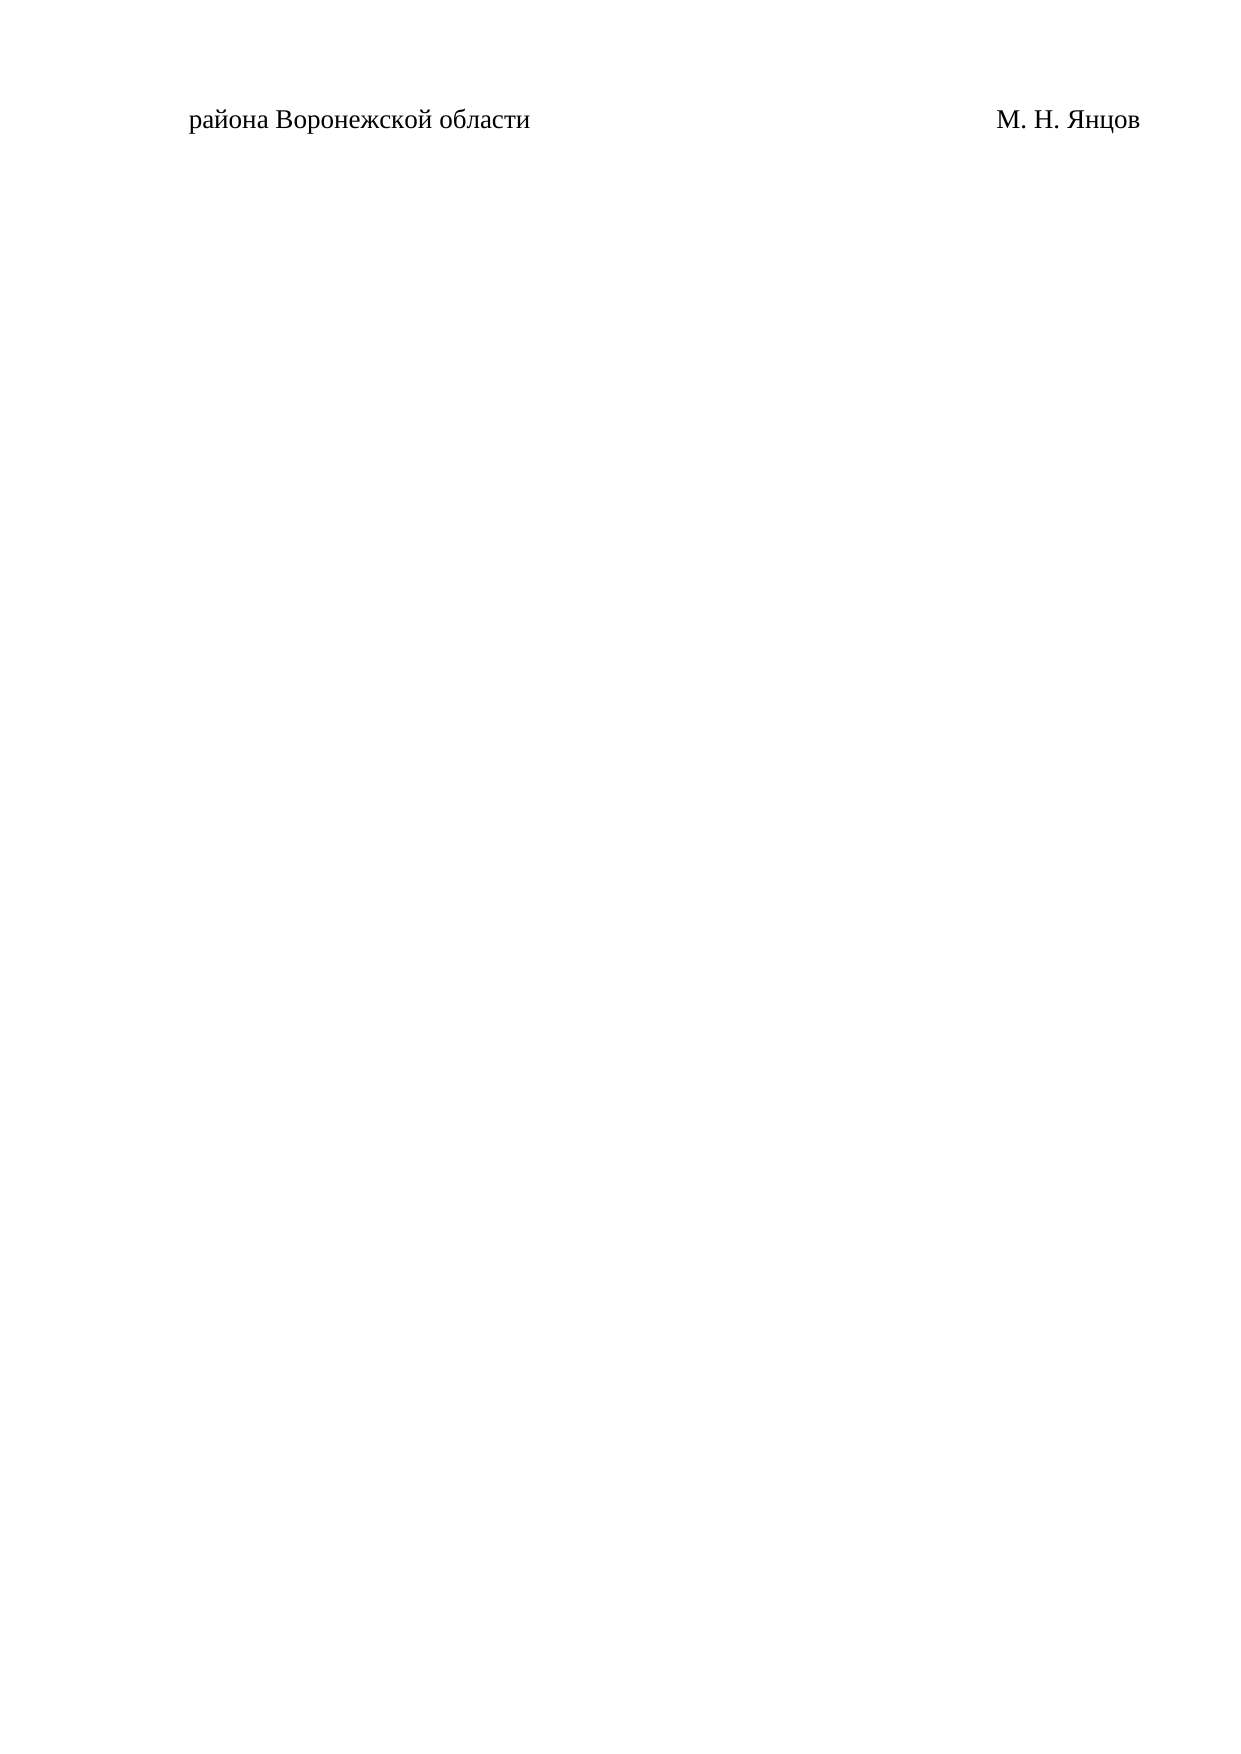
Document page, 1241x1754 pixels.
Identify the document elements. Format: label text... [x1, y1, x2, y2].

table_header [177, 104, 669, 134]
table_header М. Н. Янцов [669, 104, 1152, 134]
